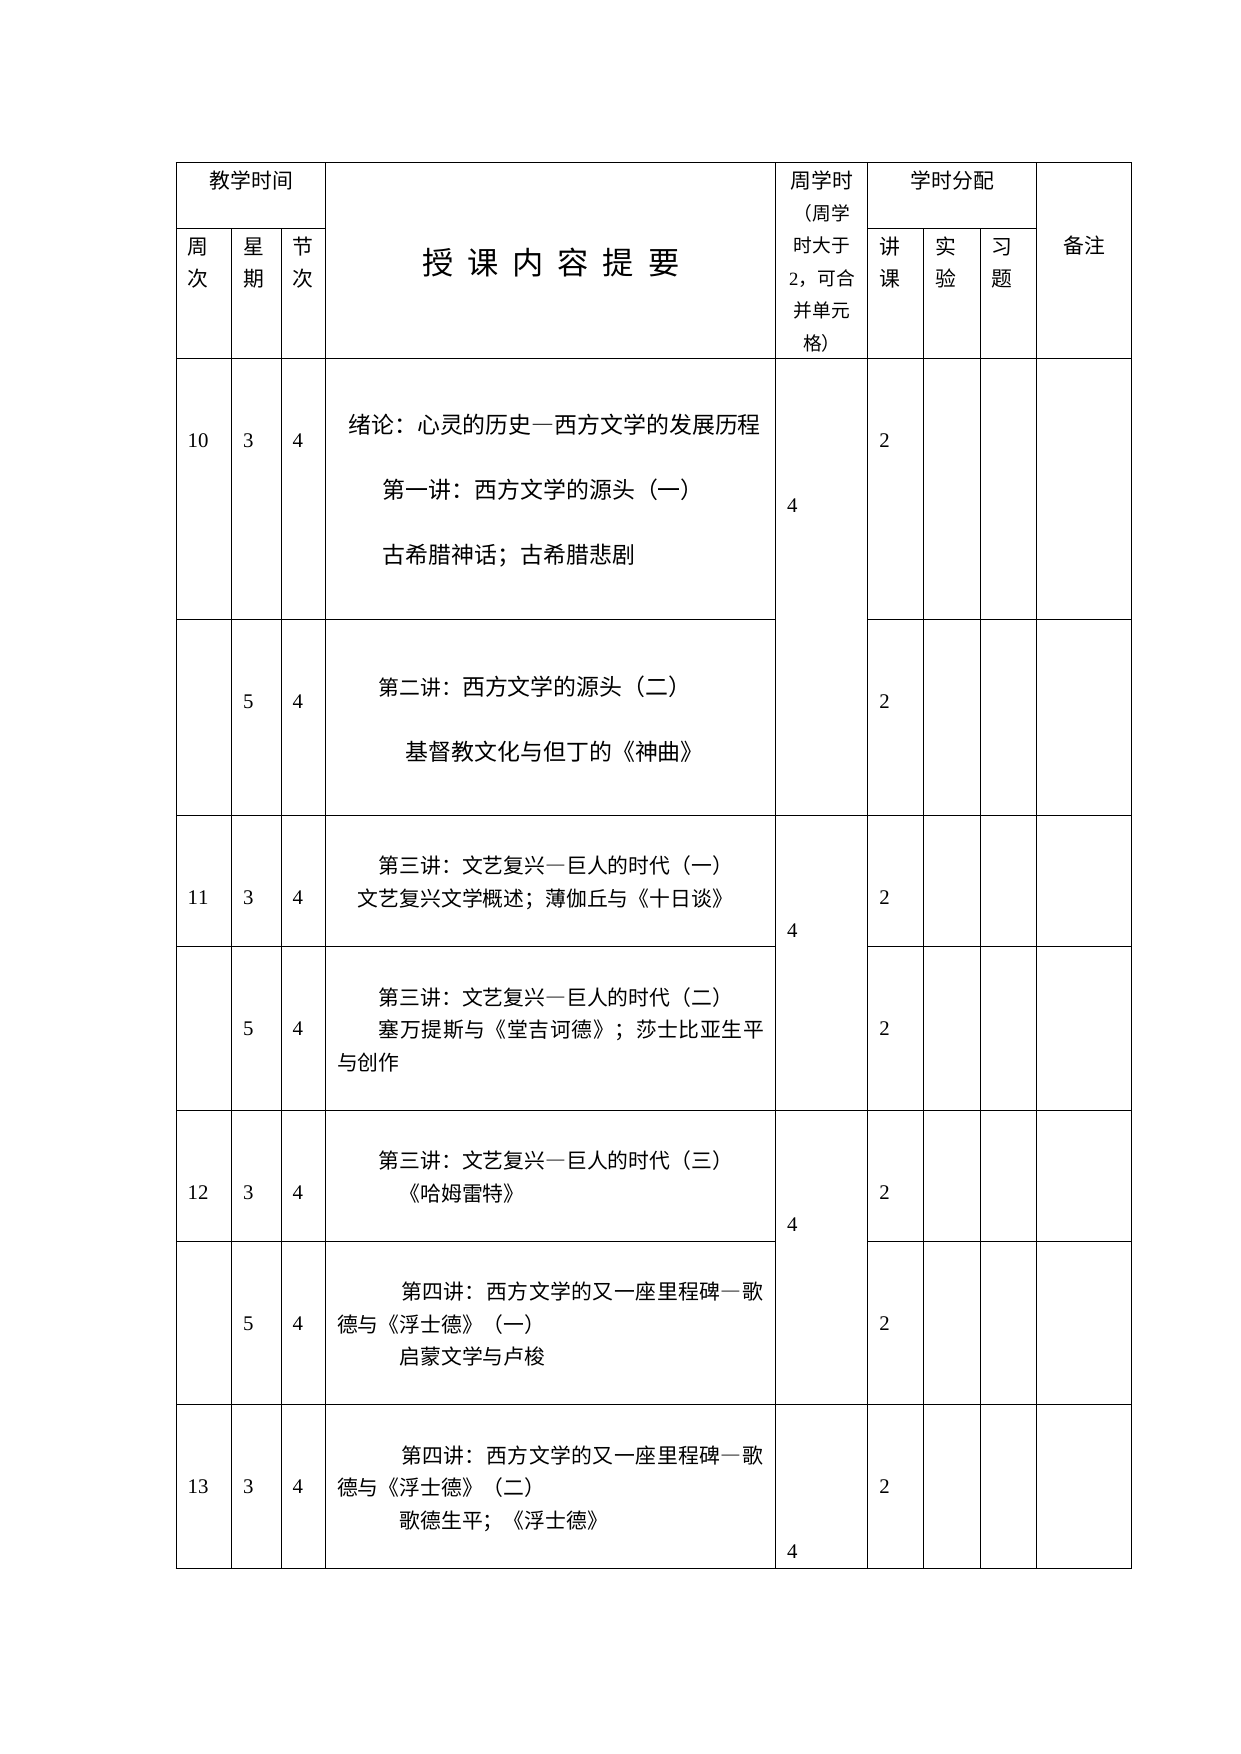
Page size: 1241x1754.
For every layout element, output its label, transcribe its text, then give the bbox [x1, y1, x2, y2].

table_cell 2 [868, 620, 923, 815]
table_cell [924, 816, 980, 946]
table_cell 第四讲：西方文学的又一座里程碑—歌德与《浮士德》（一） 启蒙文学与卢梭 [326, 1242, 775, 1404]
table_cell 4 [776, 1405, 867, 1568]
table_cell 节次 [282, 229, 325, 358]
table_cell [924, 1242, 980, 1404]
table_cell 3 [232, 359, 281, 619]
table_cell [924, 359, 980, 619]
table_cell 4 [282, 947, 325, 1110]
table_cell 星期 [232, 229, 281, 358]
table_cell [981, 947, 1036, 1110]
table_cell [1037, 359, 1131, 619]
table_cell [1037, 1242, 1131, 1404]
table_cell [981, 816, 1036, 946]
table_cell 4 [776, 1111, 867, 1404]
table_cell 4 [282, 620, 325, 815]
table_cell 12 [177, 1111, 231, 1241]
table_cell 第二讲：西方文学的源头（二） 基督教文化与但丁的《神曲》 [326, 620, 775, 815]
table_header 备注 [1037, 163, 1131, 358]
table_cell 4 [282, 1111, 325, 1241]
table_cell [1037, 1111, 1131, 1241]
table_cell [924, 1111, 980, 1241]
table_cell 4 [776, 816, 867, 1110]
table_cell 5 [232, 1242, 281, 1404]
table_cell 3 [232, 1111, 281, 1241]
table_cell [924, 1405, 980, 1568]
table_cell [177, 947, 231, 1110]
table_cell 2 [868, 816, 923, 946]
table_cell [924, 620, 980, 815]
table_cell 讲课 [868, 229, 923, 358]
table_cell 4 [282, 1405, 325, 1568]
table_cell 4 [282, 816, 325, 946]
table_cell [981, 1405, 1036, 1568]
table_cell 3 [232, 816, 281, 946]
table_cell 5 [232, 620, 281, 815]
table_header 学时分配 [868, 163, 1036, 228]
table_cell [981, 620, 1036, 815]
table_cell 习题 [981, 229, 1036, 358]
table_cell 4 [282, 359, 325, 619]
table_cell [924, 947, 980, 1110]
table_cell 2 [868, 1111, 923, 1241]
table_cell 5 [232, 947, 281, 1110]
table_cell [177, 1242, 231, 1404]
table_cell 第三讲：文艺复兴—巨人的时代（一） 文艺复兴文学概述；薄伽丘与《十日谈》 [326, 816, 775, 946]
table_cell [1037, 1405, 1131, 1568]
table_cell 2 [868, 359, 923, 619]
table_cell 3 [232, 1405, 281, 1568]
table_cell [1037, 947, 1131, 1110]
table_header 周学时 （周学时大于2，可合并单元格） [776, 163, 867, 358]
table_cell 10 [177, 359, 231, 619]
table_cell 11 [177, 816, 231, 946]
table_cell 绪论：心灵的历史—西方文学的发展历程 第一讲：西方文学的源头（一） 古希腊神话；古希腊悲剧 [326, 359, 775, 619]
table_cell [981, 359, 1036, 619]
table_cell [177, 620, 231, 815]
table_cell 第三讲：文艺复兴—巨人的时代（三） 《哈姆雷特》 [326, 1111, 775, 1241]
table_cell [1037, 816, 1131, 946]
table_cell [1037, 620, 1131, 815]
table_cell 13 [177, 1405, 231, 1568]
table_cell 4 [282, 1242, 325, 1404]
table_cell 2 [868, 1405, 923, 1568]
table_cell 第三讲：文艺复兴—巨人的时代（二） 塞万提斯与《堂吉诃德》；莎士比亚生平与创作 [326, 947, 775, 1110]
table_header 授 课 内 容 提 要 [326, 163, 775, 358]
table_cell 第四讲：西方文学的又一座里程碑—歌德与《浮士德》（二） 歌德生平；《浮士德》 [326, 1405, 775, 1568]
table_cell 2 [868, 947, 923, 1110]
table_header 教学时间 [177, 163, 325, 228]
table_cell [981, 1242, 1036, 1404]
table_cell [981, 1111, 1036, 1241]
table_cell 2 [868, 1242, 923, 1404]
table_cell 周次 [177, 229, 231, 358]
table_cell 4 [776, 359, 867, 815]
table_cell 实验 [924, 229, 980, 358]
